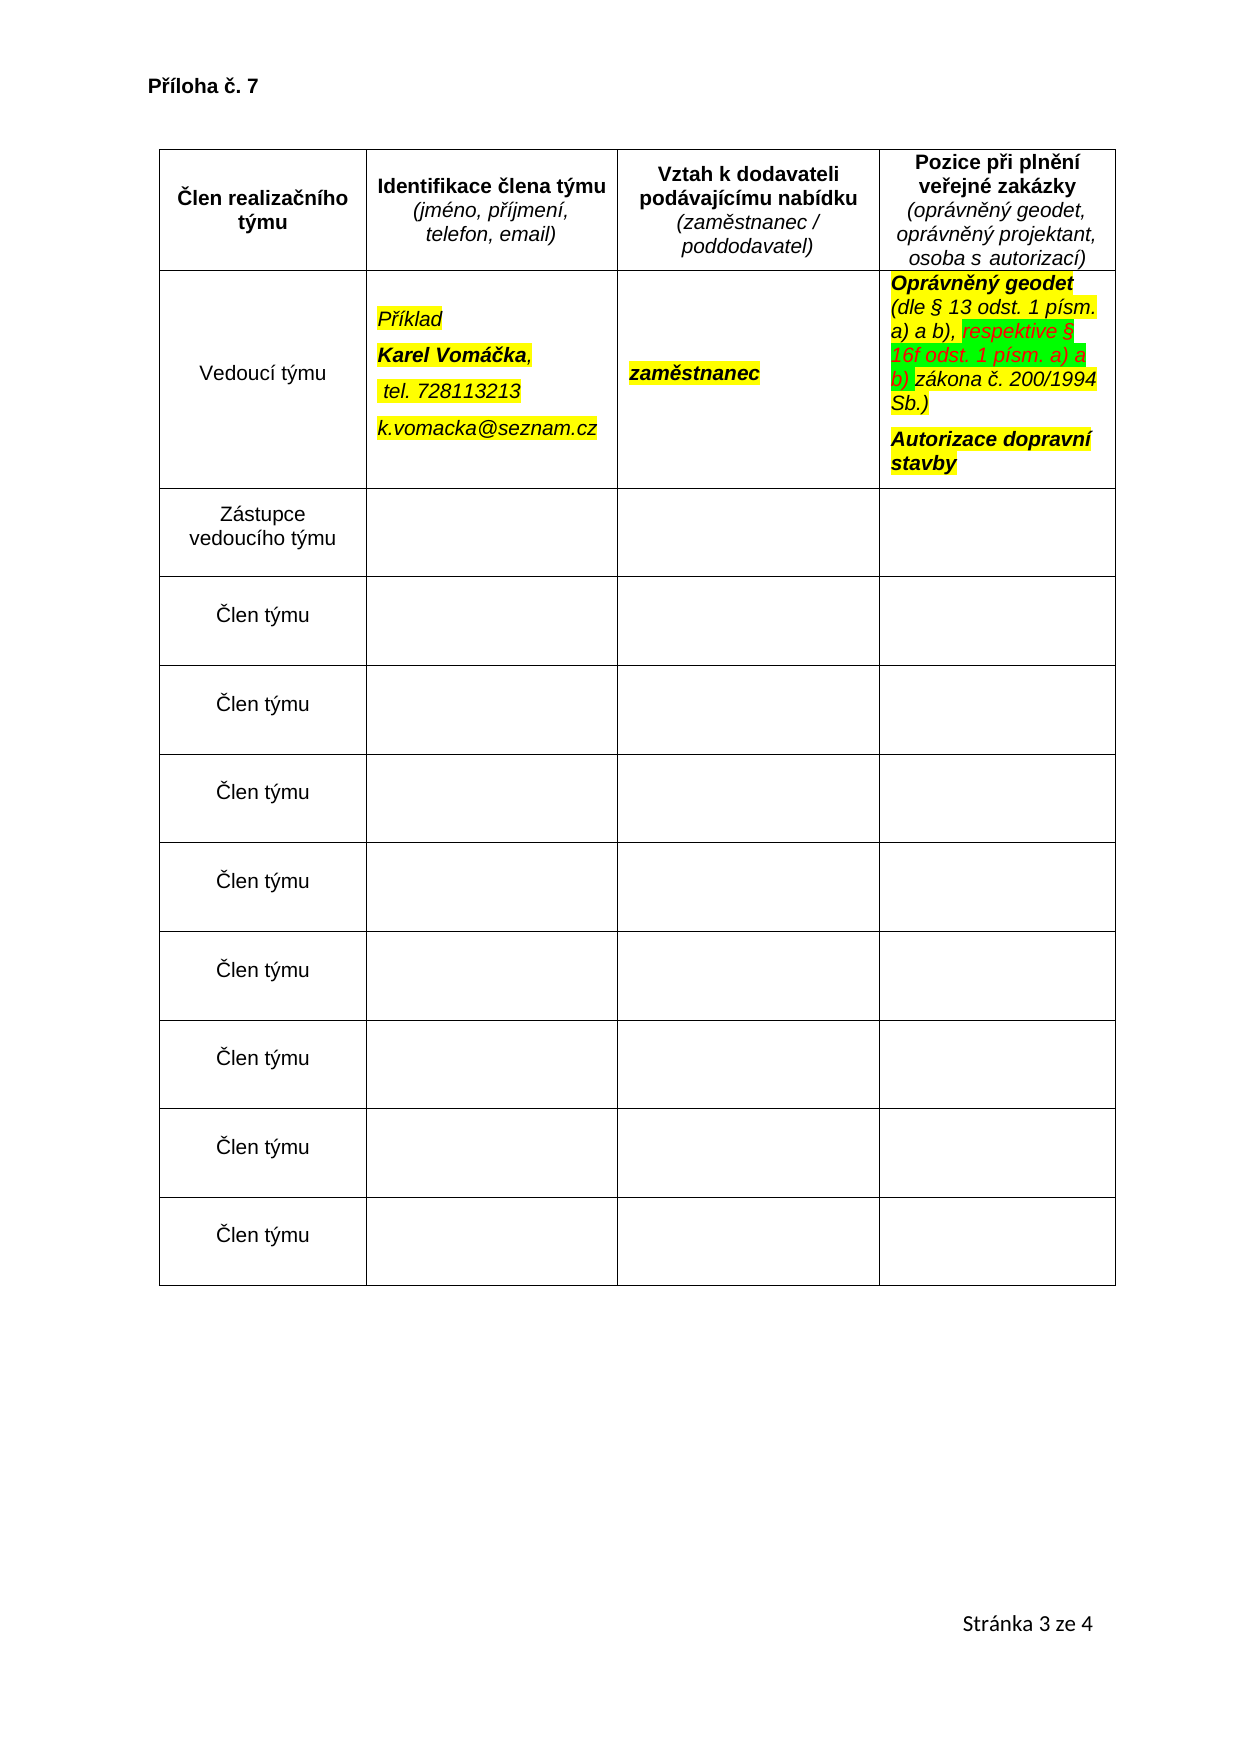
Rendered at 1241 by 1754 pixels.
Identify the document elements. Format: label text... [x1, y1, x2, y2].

table_cell Oprávněný geodet (dle § 13 odst. 1 písm. a) a b), respektive § 16f odst. 1 písm. a) a b) zákona č. 200/1994 Sb.) Autorizace dopravní stavby [880, 271, 1115, 488]
table_cell [880, 1021, 1115, 1108]
table_cell [880, 932, 1115, 1019]
table_cell Příklad Karel Vomáčka, tel. 728113213 k.vomacka@seznam.cz [367, 271, 617, 488]
table_cell [880, 489, 1115, 576]
table_cell [880, 843, 1115, 931]
table_header Identifikace člena týmu (jméno, příjmení, telefon, email) [367, 150, 617, 270]
table_cell [618, 1021, 879, 1108]
table_cell [367, 577, 617, 665]
table_header Člen realizačního týmu [160, 150, 366, 270]
table_cell Zástupce vedoucího týmu [160, 489, 366, 576]
table_cell [618, 1109, 879, 1197]
table_cell [367, 1021, 617, 1108]
table_cell [618, 666, 879, 753]
table_cell [618, 489, 879, 576]
table_cell Člen týmu [160, 1198, 366, 1285]
table_cell [367, 755, 617, 842]
table_cell [880, 755, 1115, 842]
table_cell Člen týmu [160, 755, 366, 842]
table_cell [880, 1198, 1115, 1285]
table_cell Člen týmu [160, 577, 366, 665]
table_cell Vedoucí týmu [160, 271, 366, 488]
table_cell [880, 577, 1115, 665]
table_header Pozice při plnění veřejné zakázky (oprávněný geodet, oprávněný projektant, osoba s autorizací) [880, 150, 1115, 270]
table_cell [367, 843, 617, 931]
table_cell Člen týmu [160, 1021, 366, 1108]
table_cell Člen týmu [160, 843, 366, 931]
table_header Vztah k dodavateli podávajícímu nabídku (zaměstnanec / poddodavatel) [618, 150, 879, 270]
table_cell Člen týmu [160, 1109, 366, 1197]
table_cell [367, 932, 617, 1019]
table_cell Člen týmu [160, 932, 366, 1019]
table_cell Člen týmu [160, 666, 366, 753]
table_cell [618, 843, 879, 931]
table_cell [367, 1109, 617, 1197]
table_cell [618, 932, 879, 1019]
table_cell [618, 1198, 879, 1285]
table_cell [618, 755, 879, 842]
table_cell [880, 666, 1115, 753]
table_cell [880, 1109, 1115, 1197]
table_cell [367, 489, 617, 576]
table_cell [367, 666, 617, 753]
table_cell [618, 577, 879, 665]
table_cell zaměstnanec [618, 271, 879, 488]
table_cell [367, 1198, 617, 1285]
